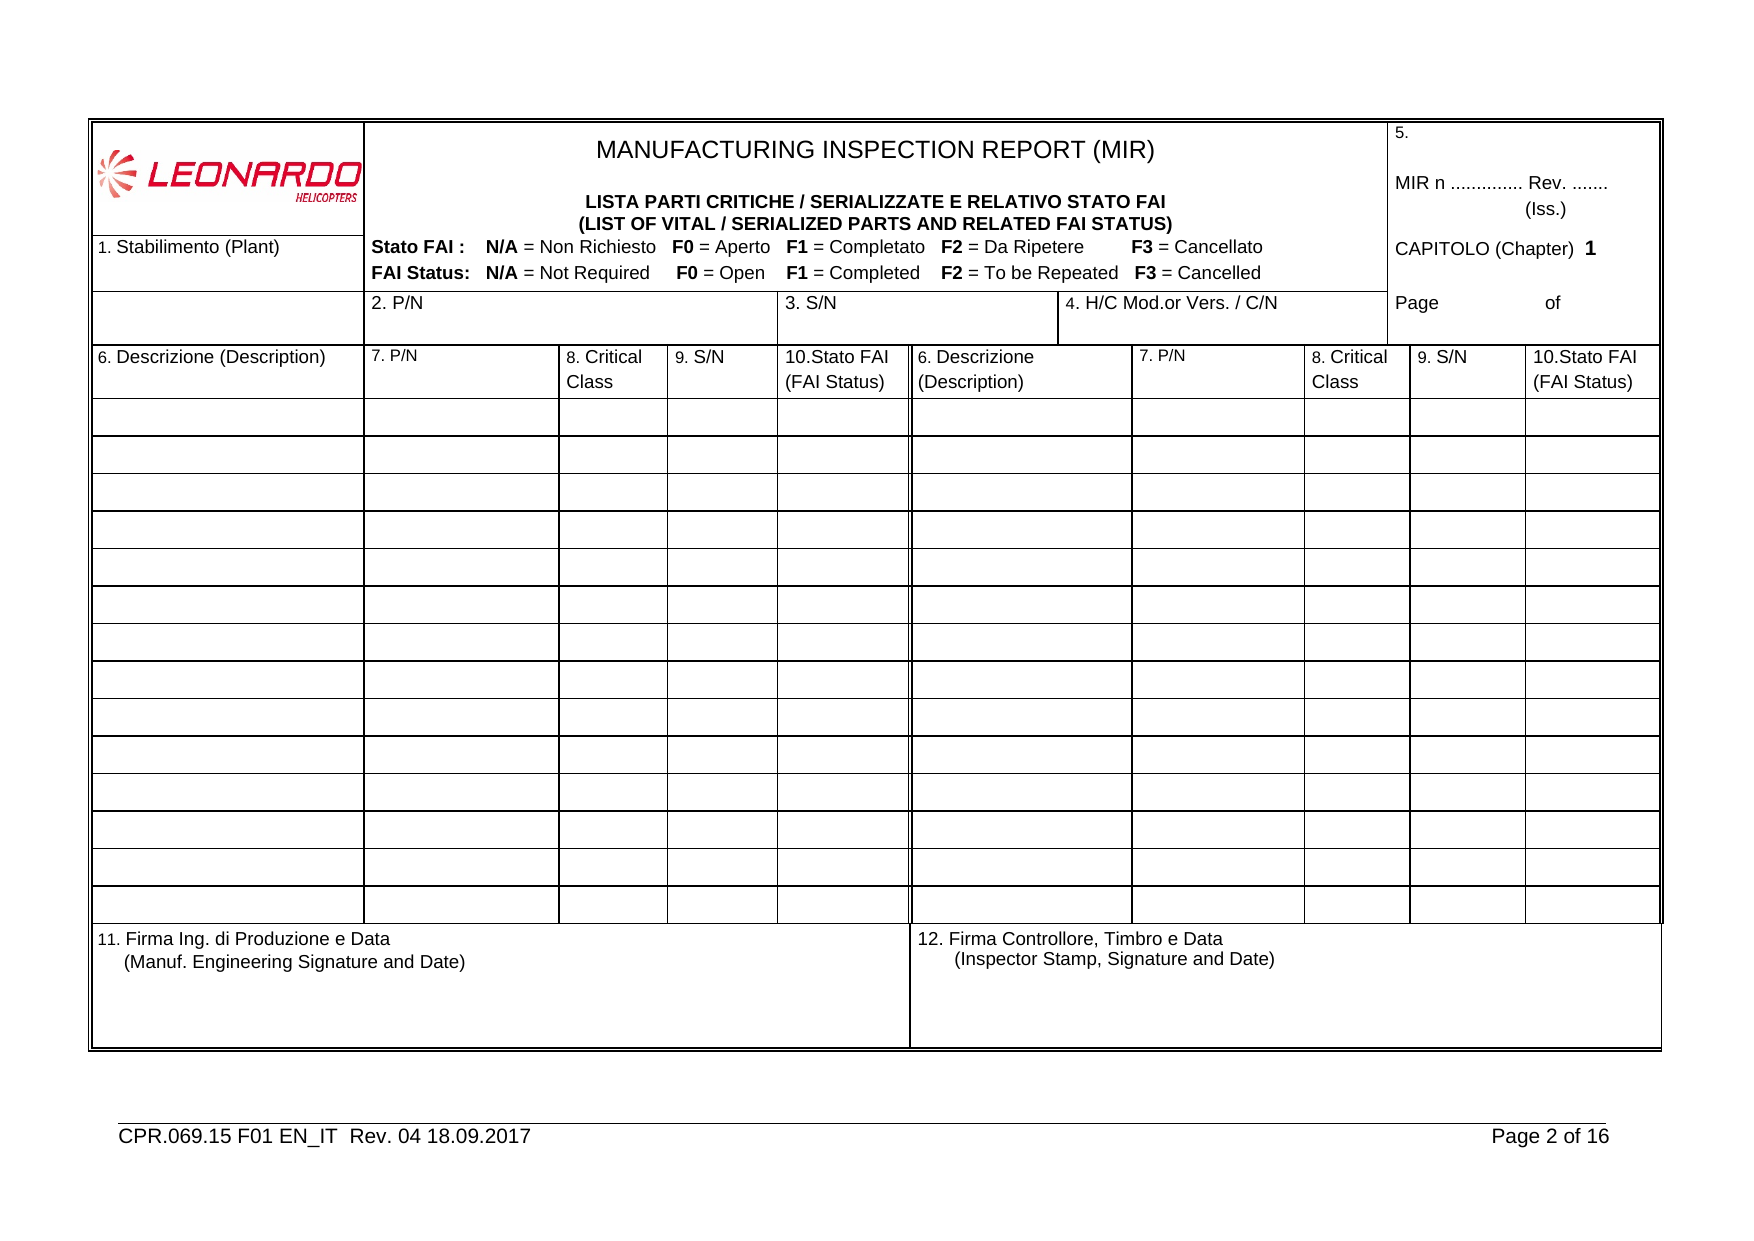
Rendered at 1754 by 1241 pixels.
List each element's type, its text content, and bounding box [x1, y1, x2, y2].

table_cell [668, 887, 777, 923]
table_cell [913, 512, 1131, 548]
table_cell [560, 624, 667, 660]
table_header [93, 123, 363, 234]
table_cell [1526, 737, 1659, 773]
table_cell 3. S/N [778, 292, 1057, 344]
table_cell [778, 812, 908, 848]
table_cell [1133, 399, 1304, 435]
table_cell [913, 774, 1131, 810]
table_cell [560, 587, 667, 623]
table_cell [1526, 474, 1659, 510]
table_cell [365, 399, 558, 435]
table_cell [778, 549, 908, 585]
table_cell [668, 437, 777, 473]
table_cell [1411, 737, 1525, 773]
table_cell 2. P/N [365, 292, 777, 344]
table_cell [93, 737, 363, 773]
table_cell [1411, 624, 1525, 660]
table_cell [1133, 474, 1304, 510]
table_cell [560, 549, 667, 585]
table_cell 9. S/N [668, 346, 777, 398]
table_cell [1133, 887, 1304, 923]
table_cell [365, 699, 558, 735]
table_cell [93, 292, 363, 344]
table_cell [778, 887, 908, 923]
table_cell [1133, 774, 1304, 810]
table_cell [560, 474, 667, 510]
table_cell [913, 624, 1131, 660]
table_header MANUFACTURING INSPECTION REPORT (MIR) LISTA PARTI CRITICHE / SERIALIZZATE E RELATIVO STATO FAI (LIST OF VITAL / SERIALIZED PARTS AND RELATED FAI STATUS) [365, 123, 1387, 234]
table_cell [1526, 812, 1659, 848]
table_cell [1526, 849, 1659, 885]
table_cell [93, 512, 363, 548]
table_cell [560, 662, 667, 698]
table_cell [365, 474, 558, 510]
table_cell [1411, 849, 1525, 885]
table_cell [560, 399, 667, 435]
table_cell [1133, 849, 1304, 885]
table_cell [1133, 699, 1304, 735]
table_cell [1305, 849, 1409, 885]
table_cell [1133, 737, 1304, 773]
table_cell [365, 737, 558, 773]
table_cell [93, 437, 363, 473]
table_cell [365, 437, 558, 473]
table_cell 6. Descrizione (Description) [93, 346, 363, 398]
table_cell [1305, 737, 1409, 773]
table_cell [1526, 437, 1659, 473]
table_cell [1133, 512, 1304, 548]
table_cell [913, 849, 1131, 885]
table_cell [1526, 699, 1659, 735]
table_cell [1526, 512, 1659, 548]
table_cell [1133, 624, 1304, 660]
table_cell [913, 587, 1131, 623]
table_cell Stato FAI : N/A = Non Richiesto F0 = Aperto F1 = Completato F2 = Da Ripetere F3 = Cancellato FAI Status: N/A = Not Required F0 = Open F1 = Completed F2 = To be Repeated F3 = Cancelled [365, 235, 1387, 291]
table_cell [560, 812, 667, 848]
table_cell [93, 624, 363, 660]
table_cell [560, 849, 667, 885]
table_cell [778, 662, 908, 698]
table_cell [1305, 887, 1409, 923]
table_cell 10.Stato FAI (FAI Status) [778, 346, 908, 398]
table_cell [1411, 699, 1525, 735]
table_cell [1305, 624, 1409, 660]
table_cell [668, 774, 777, 810]
table_cell [778, 699, 908, 735]
table_cell [1133, 662, 1304, 698]
table_cell [365, 812, 558, 848]
table_cell [1305, 549, 1409, 585]
table_cell [778, 774, 908, 810]
table_cell [1526, 774, 1659, 810]
table_cell [1526, 662, 1659, 698]
table_cell [668, 512, 777, 548]
table_cell [778, 624, 908, 660]
table_cell [93, 549, 363, 585]
table_cell [93, 849, 363, 885]
table_cell [93, 587, 363, 623]
table_cell [913, 737, 1131, 773]
table_cell [365, 624, 558, 660]
table_cell [778, 474, 908, 510]
table_cell [1411, 812, 1525, 848]
table_cell [913, 887, 1131, 923]
table_cell [1305, 512, 1409, 548]
table_cell [1411, 399, 1525, 435]
table_cell [93, 774, 363, 810]
table_cell [1526, 624, 1659, 660]
table_cell [668, 399, 777, 435]
table_cell [668, 587, 777, 623]
table_cell [560, 737, 667, 773]
table_cell CAPITOLO (Chapter) 1 [1388, 235, 1659, 291]
table_cell [365, 662, 558, 698]
table_cell [913, 812, 1131, 848]
table_cell [1526, 399, 1659, 435]
table_cell [1411, 887, 1525, 923]
table_cell [913, 437, 1131, 473]
table_header 5. MIR n .............. Rev. ....... (Iss.) [1388, 123, 1659, 234]
table_cell [1305, 699, 1409, 735]
table_cell [913, 662, 1131, 698]
table_cell 11. Firma Ing. di Produzione e Data (Manuf. Engineering Signature and Date) [93, 924, 909, 1047]
table_cell [93, 399, 363, 435]
table_cell [1305, 437, 1409, 473]
table_cell [1133, 812, 1304, 848]
table_cell [1305, 399, 1409, 435]
table_cell 9. S/N [1411, 346, 1525, 398]
table_cell [778, 437, 908, 473]
picture [97, 150, 362, 202]
table_cell [778, 737, 908, 773]
table_cell [93, 812, 363, 848]
table_cell [668, 849, 777, 885]
table_cell [365, 587, 558, 623]
table_cell [913, 399, 1131, 435]
table_cell [913, 699, 1131, 735]
table_cell [1411, 549, 1525, 585]
table_cell [1305, 812, 1409, 848]
table_cell [913, 549, 1131, 585]
table_cell [1305, 774, 1409, 810]
table_cell [1305, 474, 1409, 510]
table_cell [778, 587, 908, 623]
table_cell [668, 549, 777, 585]
table_cell [365, 849, 558, 885]
table_cell [1305, 662, 1409, 698]
table_cell [365, 887, 558, 923]
table_cell [93, 699, 363, 735]
table_cell [560, 774, 667, 810]
table_cell [1411, 474, 1525, 510]
table_cell [1411, 774, 1525, 810]
table_cell [1133, 549, 1304, 585]
table_cell [1526, 549, 1659, 585]
table_cell [913, 474, 1131, 510]
table_cell [1411, 662, 1525, 698]
table_cell [668, 737, 777, 773]
table_cell 8. Critical Class [560, 346, 667, 398]
table_cell [365, 774, 558, 810]
table_cell [93, 887, 363, 923]
table_cell [365, 512, 558, 548]
table_cell 4. H/C Mod.or Vers. / C/N [1059, 292, 1387, 344]
table_cell [560, 512, 667, 548]
table_cell [1526, 587, 1659, 623]
table_cell [1526, 887, 1659, 923]
table_cell 1. Stabilimento (Plant) [93, 236, 363, 291]
table_cell [778, 512, 908, 548]
table_cell 8. Critical Class [1305, 346, 1409, 398]
table_cell [560, 437, 667, 473]
table_cell [560, 699, 667, 735]
table_cell [365, 549, 558, 585]
table_cell [778, 849, 908, 885]
table_cell [1411, 587, 1525, 623]
table_cell [560, 887, 667, 923]
table_cell [1411, 437, 1525, 473]
table_cell [93, 474, 363, 510]
table_cell 10.Stato FAI (FAI Status) [1526, 346, 1659, 398]
table_cell [1411, 512, 1525, 548]
table_cell [1133, 437, 1304, 473]
table_cell [1305, 587, 1409, 623]
table_cell [668, 474, 777, 510]
table_cell Page of [1388, 291, 1659, 344]
table_cell [93, 662, 363, 698]
table_cell [668, 662, 777, 698]
table_cell [668, 624, 777, 660]
table_cell 7. P/N [1133, 346, 1304, 398]
table_cell [668, 812, 777, 848]
table_cell 7. P/N [365, 346, 558, 398]
table_cell 12. Firma Controllore, Timbro e Data (Inspector Stamp, Signature and Date) [911, 924, 1661, 1047]
table_cell [1133, 587, 1304, 623]
table_cell 6. Descrizione (Description) [913, 346, 1131, 398]
table_cell [668, 699, 777, 735]
table_cell [778, 399, 908, 435]
